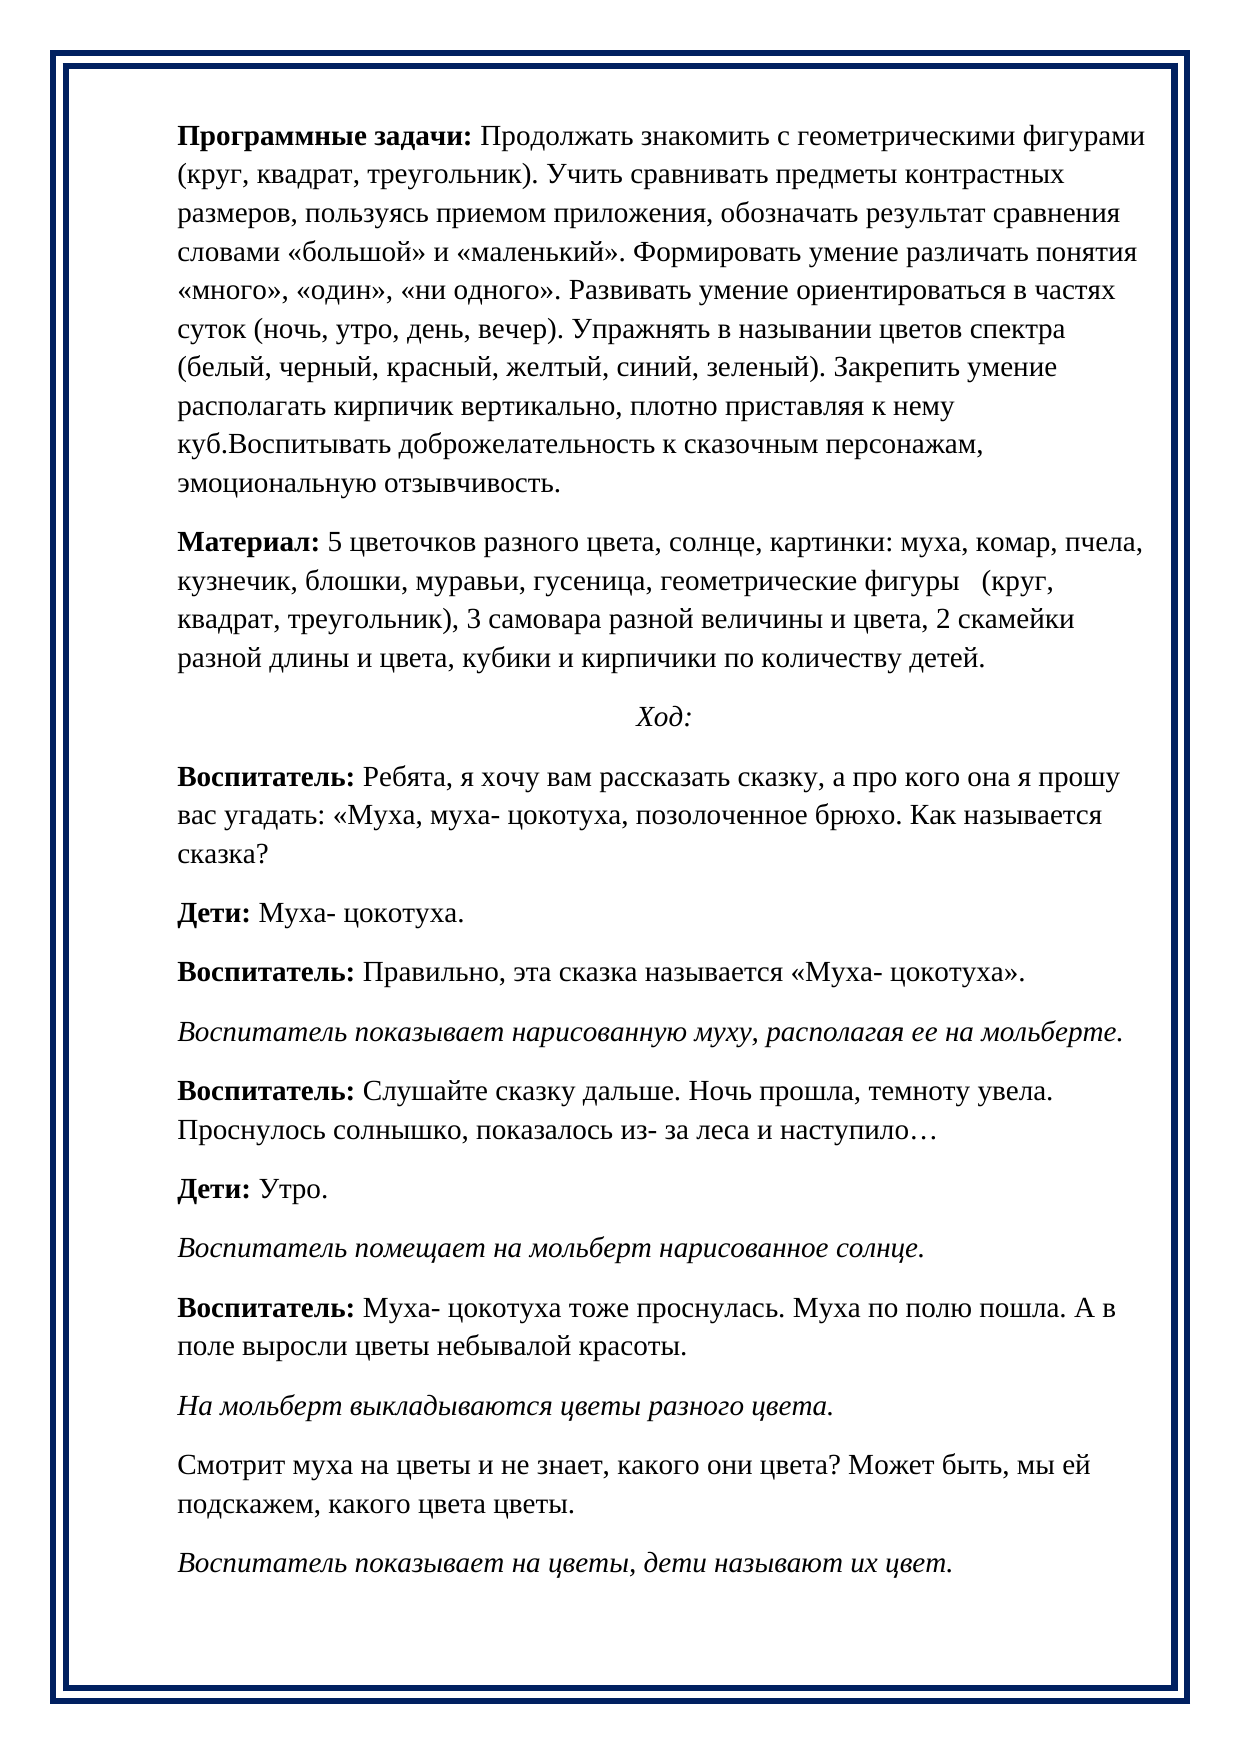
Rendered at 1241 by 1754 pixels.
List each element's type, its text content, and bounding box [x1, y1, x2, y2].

text Программные задачи: Продолжать знакомить с геометрическими фигурами (круг, квадрат, треугольник). Учить сравнивать предметы контрастных размеров, пользуясь приемом приложения, обозначать результат сравнения словами «большой» и «маленький». Формировать умение различать понятия «много», «один», «ни одного». Развивать умение ориентироваться в частях суток (ночь, утро, день, вечер). Упражнять в назывании цветов спектра (белый, черный, красный, желтый, синий, зеленый). Закрепить умение располагать кирпичик вертикально, плотно приставляя к нему куб.Воспитывать доброжелательность к сказочным персонажам, эмоциональную отзывчивость. [177, 118, 1152, 498]
text Смотрит муха на цветы и не знает, какого они цвета? Может быть, мы ей подскажем, какого цвета цветы. [177, 1447, 1152, 1519]
text Воспитатель: Муха- цокотуха тоже проснулась. Муха по полю пошла. А в поле выросли цветы небывалой красоты. [177, 1290, 1152, 1362]
text Воспитатель показывает на цветы, дети называют их цвет. [177, 1545, 1152, 1579]
text Воспитатель помещает на мольберт нарисованное солнце. [177, 1231, 1152, 1264]
text На мольберт выкладываются цветы разного цвета. [177, 1388, 1152, 1421]
text Воспитатель: Слушайте сказку дальше. Ночь прошла, темноту увела. Проснулось солнышко, показалось из- за леса и наступило… [177, 1073, 1152, 1145]
text Воспитатель показывает нарисованную муху, располагая ее на мольберте. [177, 1014, 1152, 1047]
text Дети: Муха- цокотуха. [177, 895, 1152, 929]
text Воспитатель: Правильно, эта сказка называется «Муха- цокотуха». [177, 954, 1152, 988]
text Ход: [177, 699, 1152, 733]
text Воспитатель: Ребята, я хочу вам рассказать сказку, а про кого она я прошу вас угадать: «Муха, муха- цокотуха, позолоченное брюхо. Как называется сказка? [177, 759, 1152, 869]
text Материал: 5 цветочков разного цвета, солнце, картинки: муха, комар, пчела, кузнечик, блошки, муравьи, гусеница, геометрические фигуры (круг, квадрат, треугольник), 3 самовара разной величины и цвета, 2 скамейки разной длины и цвета, кубики и кирпичики по количеству детей. [177, 524, 1152, 673]
text Дети: Утро. [177, 1171, 1152, 1205]
